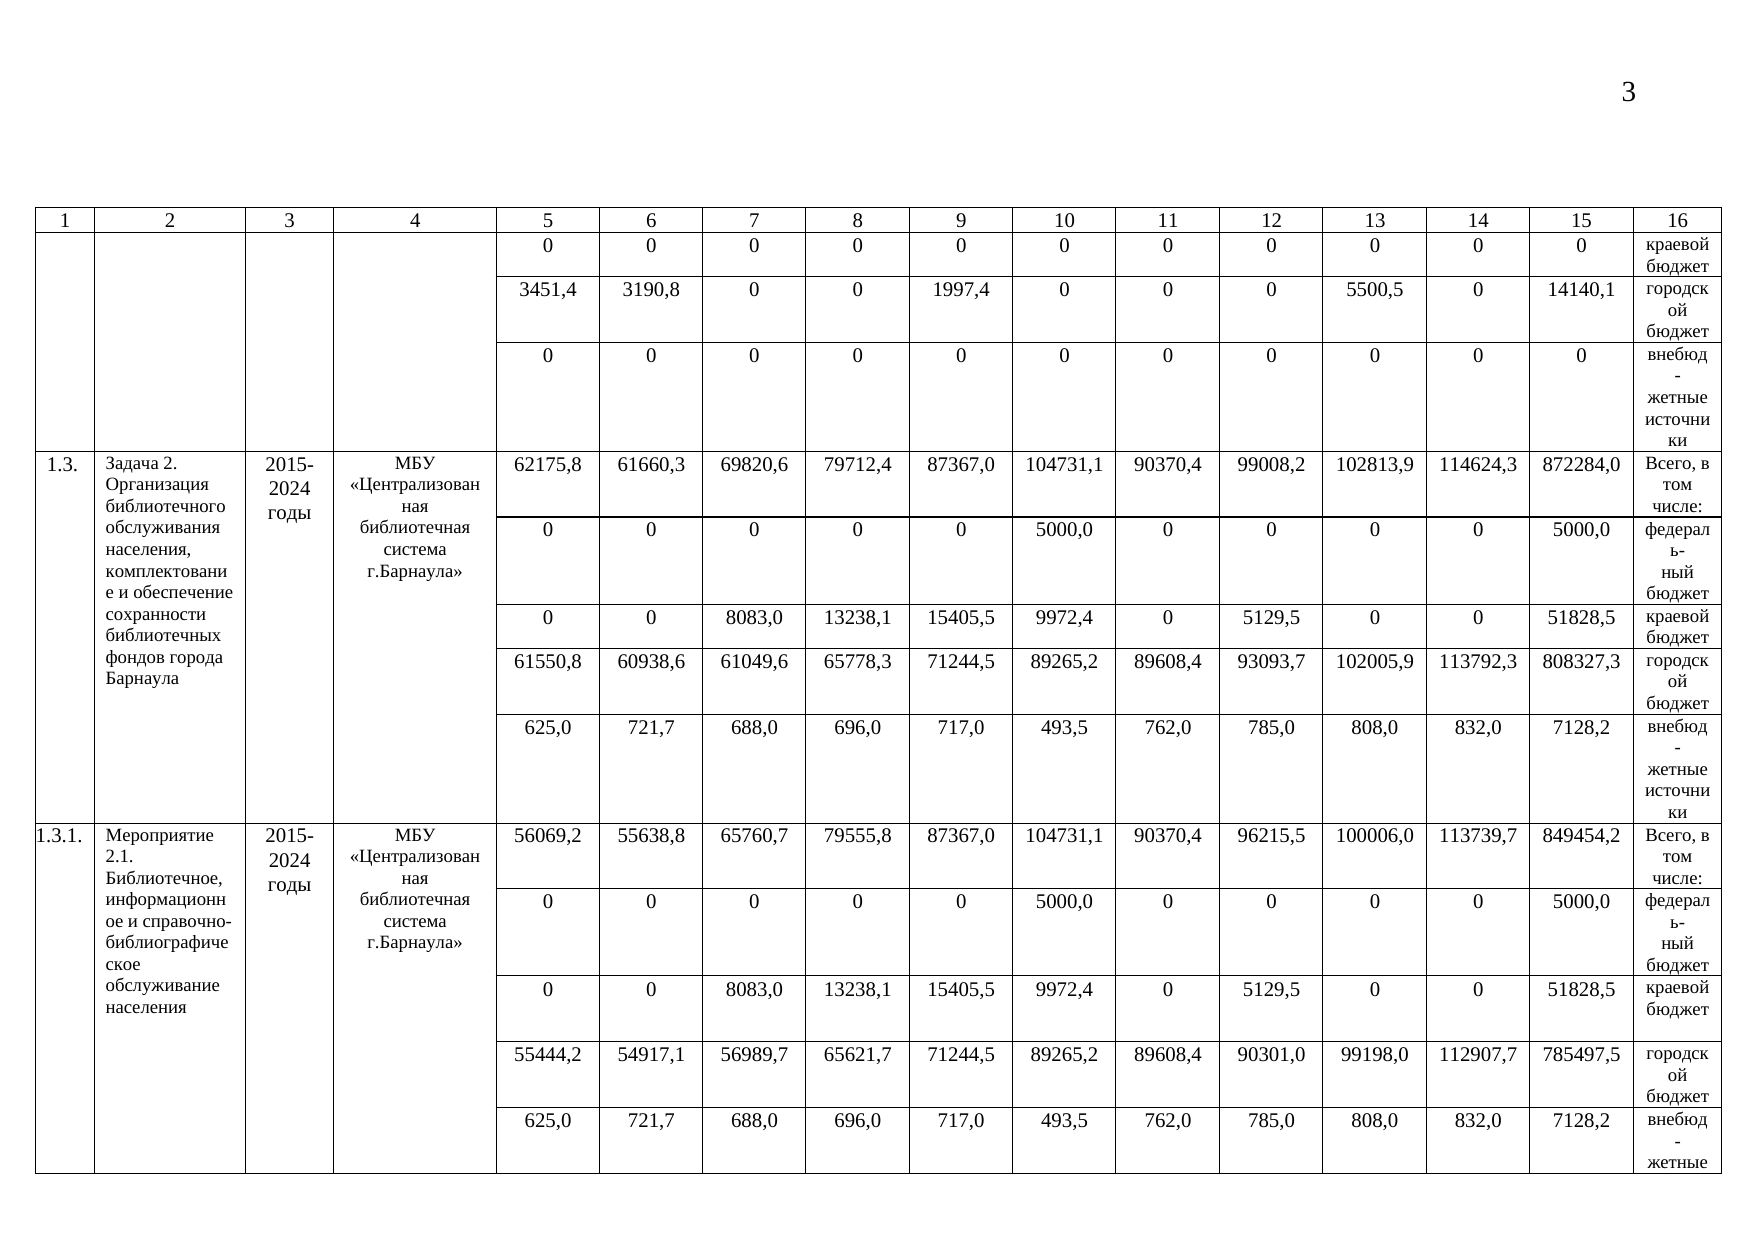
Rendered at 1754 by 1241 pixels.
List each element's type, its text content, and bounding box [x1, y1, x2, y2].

table_cell 721,7 [600, 1108, 702, 1173]
table_cell 0 [910, 889, 1012, 975]
table_cell 13238,1 [806, 976, 909, 1041]
table_cell 785,0 [1220, 1108, 1322, 1173]
table_cell 832,0 [1427, 715, 1529, 822]
table_cell 61550,8 [497, 649, 599, 713]
table_header 11 [1116, 208, 1219, 232]
table_cell Мероприятие 2.1. Библиотечное, информационное и справочно-библиографическое обслуживание населения [95, 824, 245, 1173]
table_cell 721,7 [600, 715, 702, 822]
table_header 5 [497, 208, 599, 232]
table_cell 62175,8 [497, 452, 599, 516]
table_cell 0 [703, 343, 805, 451]
table_cell 60938,6 [600, 649, 702, 713]
table_cell 849454,2 [1530, 824, 1633, 888]
table_header 3 [246, 208, 333, 232]
table_cell 808,0 [1323, 715, 1426, 822]
table_cell 0 [1116, 277, 1219, 342]
table_cell 0 [1427, 518, 1529, 604]
table_cell федераль- ный бюджет [1634, 518, 1721, 604]
table_cell городской бюджет [1634, 1042, 1721, 1107]
table_cell 71244,5 [910, 649, 1012, 713]
table_cell 0 [1427, 233, 1529, 276]
table_cell 112907,7 [1427, 1042, 1529, 1107]
table_header 14 [1427, 208, 1529, 232]
table_cell 3190,8 [600, 277, 702, 342]
table_cell 104731,1 [1013, 824, 1115, 888]
table_cell 8083,0 [703, 976, 805, 1041]
table_header 6 [600, 208, 702, 232]
table_cell 0 [497, 233, 599, 276]
table_cell 54917,1 [600, 1042, 702, 1107]
table_header 15 [1530, 208, 1633, 232]
table_cell 69820,6 [703, 452, 805, 516]
table_cell городской бюджет [1634, 649, 1721, 713]
table_cell 96215,5 [1220, 824, 1322, 888]
table_cell 785,0 [1220, 715, 1322, 822]
table_cell 0 [806, 889, 909, 975]
table_cell 0 [1220, 277, 1322, 342]
table_cell 493,5 [1013, 715, 1115, 822]
table_cell 872284,0 [1530, 452, 1633, 516]
table_cell 0 [497, 343, 599, 451]
table_cell 0 [1323, 976, 1426, 1041]
table_cell 2015-2024 годы [246, 452, 333, 822]
table_cell 0 [1530, 233, 1633, 276]
table_cell 0 [1116, 233, 1219, 276]
table_cell 0 [1116, 343, 1219, 451]
table_cell краевой бюджет [1634, 605, 1721, 648]
table_cell 0 [1323, 233, 1426, 276]
table_cell 2015-2024 годы [246, 824, 333, 1173]
table_cell 99198,0 [1323, 1042, 1426, 1107]
table_cell 14140,1 [1530, 277, 1633, 342]
table_cell 89265,2 [1013, 649, 1115, 713]
table_cell 0 [497, 976, 599, 1041]
table_cell 0 [1013, 277, 1115, 342]
table_cell 114624,3 [1427, 452, 1529, 516]
table_cell 65621,7 [806, 1042, 909, 1107]
table_cell 0 [600, 343, 702, 451]
table_cell 0 [600, 233, 702, 276]
table_cell 808327,3 [1530, 649, 1633, 713]
table_cell 0 [806, 518, 909, 604]
table_cell Всего, в том числе: [1634, 452, 1721, 516]
table_cell 0 [910, 233, 1012, 276]
table_cell 8083,0 [703, 605, 805, 648]
table_header 7 [703, 208, 805, 232]
table_cell 0 [1220, 233, 1322, 276]
table_cell 5129,5 [1220, 605, 1322, 648]
table_cell 113792,3 [1427, 649, 1529, 713]
table_cell 79555,8 [806, 824, 909, 888]
table_cell 785497,5 [1530, 1042, 1633, 1107]
table_cell 102005,9 [1323, 649, 1426, 713]
table_header 10 [1013, 208, 1115, 232]
table_cell 89265,2 [1013, 1042, 1115, 1107]
table_cell 90301,0 [1220, 1042, 1322, 1107]
table_cell краевой бюджет [1634, 233, 1721, 276]
table_cell 0 [1323, 605, 1426, 648]
table_header 4 [334, 208, 496, 232]
table_cell 1997,4 [910, 277, 1012, 342]
table_cell 0 [703, 889, 805, 975]
table_cell 688,0 [703, 1108, 805, 1173]
table_cell 0 [1220, 343, 1322, 451]
table_cell 0 [1323, 518, 1426, 604]
table_cell 90370,4 [1116, 452, 1219, 516]
table_cell 56989,7 [703, 1042, 805, 1107]
table_cell 0 [497, 518, 599, 604]
table_cell 0 [1427, 605, 1529, 648]
table_cell 15405,5 [910, 605, 1012, 648]
table_cell 0 [703, 233, 805, 276]
table_header 9 [910, 208, 1012, 232]
table_cell 55638,8 [600, 824, 702, 888]
table_cell 89608,4 [1116, 649, 1219, 713]
table_cell 71244,5 [910, 1042, 1012, 1107]
table_cell федераль- ный бюджет [1634, 889, 1721, 975]
table_cell 100006,0 [1323, 824, 1426, 888]
table_header 13 [1323, 208, 1426, 232]
table_cell городской бюджет [1634, 277, 1721, 342]
table_cell 7128,2 [1530, 1108, 1633, 1173]
table_cell 79712,4 [806, 452, 909, 516]
table_cell 0 [600, 518, 702, 604]
table_cell 0 [806, 233, 909, 276]
table_cell 0 [1116, 889, 1219, 975]
table_cell 99008,2 [1220, 452, 1322, 516]
table_cell 0 [1427, 976, 1529, 1041]
table_cell 61049,6 [703, 649, 805, 713]
table_cell 762,0 [1116, 1108, 1219, 1173]
table_cell 15405,5 [910, 976, 1012, 1041]
table_cell 5500,5 [1323, 277, 1426, 342]
table_cell 5000,0 [1530, 889, 1633, 975]
table_cell 1.3. [36, 452, 94, 822]
table_cell 65778,3 [806, 649, 909, 713]
table_cell 7128,2 [1530, 715, 1633, 822]
table_cell 9972,4 [1013, 605, 1115, 648]
table_cell 696,0 [806, 1108, 909, 1173]
table_cell 65760,7 [703, 824, 805, 888]
table_cell 0 [497, 889, 599, 975]
table_cell 5000,0 [1013, 518, 1115, 604]
table_cell краевой бюджет [1634, 976, 1721, 1041]
table_cell 0 [1427, 343, 1529, 451]
table_cell 688,0 [703, 715, 805, 822]
table_cell 3451,4 [497, 277, 599, 342]
table_cell 0 [1220, 889, 1322, 975]
table_cell 0 [1220, 518, 1322, 604]
table_cell 51828,5 [1530, 976, 1633, 1041]
table_cell 808,0 [1323, 1108, 1426, 1173]
table_cell 61660,3 [600, 452, 702, 516]
table_cell 493,5 [1013, 1108, 1115, 1173]
table_cell 0 [806, 343, 909, 451]
table_cell 89608,4 [1116, 1042, 1219, 1107]
table_cell 0 [600, 605, 702, 648]
table_cell 0 [1116, 518, 1219, 604]
table_cell 832,0 [1427, 1108, 1529, 1173]
table_cell 0 [1323, 343, 1426, 451]
table_header 12 [1220, 208, 1322, 232]
table_cell 0 [1013, 343, 1115, 451]
table_cell 0 [1116, 605, 1219, 648]
table_cell 0 [600, 976, 702, 1041]
table_header 2 [95, 208, 245, 232]
table_cell внебюд- жетные источники [1634, 343, 1721, 451]
table_cell 102813,9 [1323, 452, 1426, 516]
table_cell 0 [600, 889, 702, 975]
table_header 8 [806, 208, 909, 232]
table_cell 13238,1 [806, 605, 909, 648]
table_cell 5129,5 [1220, 976, 1322, 1041]
table_cell 51828,5 [1530, 605, 1633, 648]
table_cell 762,0 [1116, 715, 1219, 822]
table_cell 9972,4 [1013, 976, 1115, 1041]
table_cell 55444,2 [497, 1042, 599, 1107]
table_cell 0 [1427, 277, 1529, 342]
table_cell 717,0 [910, 715, 1012, 822]
table_cell 0 [1530, 343, 1633, 451]
table_cell 87367,0 [910, 824, 1012, 888]
table_cell 0 [1427, 889, 1529, 975]
table_cell 625,0 [497, 715, 599, 822]
table_cell внебюд- жетные источники [1634, 1108, 1721, 1173]
table_cell Всего, в том числе: [1634, 824, 1721, 888]
table_cell внебюд- жетные источники [1634, 715, 1721, 822]
table_header 1 [36, 208, 94, 232]
table_cell 0 [703, 518, 805, 604]
table_cell 0 [910, 518, 1012, 604]
table_cell 87367,0 [910, 452, 1012, 516]
table_cell 1.3.1. [36, 824, 94, 1173]
table_cell 104731,1 [1013, 452, 1115, 516]
table_cell МБУ «Централизованная библиотечная система г.Барнаула» [334, 452, 496, 822]
table_cell 0 [497, 605, 599, 648]
table_cell 5000,0 [1013, 889, 1115, 975]
table_cell 0 [806, 277, 909, 342]
table_cell 696,0 [806, 715, 909, 822]
table_cell 93093,7 [1220, 649, 1322, 713]
table_header 16 [1634, 208, 1721, 232]
table_cell 717,0 [910, 1108, 1012, 1173]
table_cell 0 [1013, 233, 1115, 276]
table_cell 625,0 [497, 1108, 599, 1173]
table_cell 5000,0 [1530, 518, 1633, 604]
table_cell 90370,4 [1116, 824, 1219, 888]
table_cell 113739,7 [1427, 824, 1529, 888]
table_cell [334, 824, 496, 1173]
table_cell 56069,2 [497, 824, 599, 888]
table_cell Задача 2. Организация библиотечного обслуживания населения, комплектование и обеспечение сохранности библиотечных фондов города Барнаула [95, 452, 245, 822]
table_cell 0 [703, 277, 805, 342]
table_cell 0 [1116, 976, 1219, 1041]
table_cell 0 [1323, 889, 1426, 975]
table_cell 0 [910, 343, 1012, 451]
